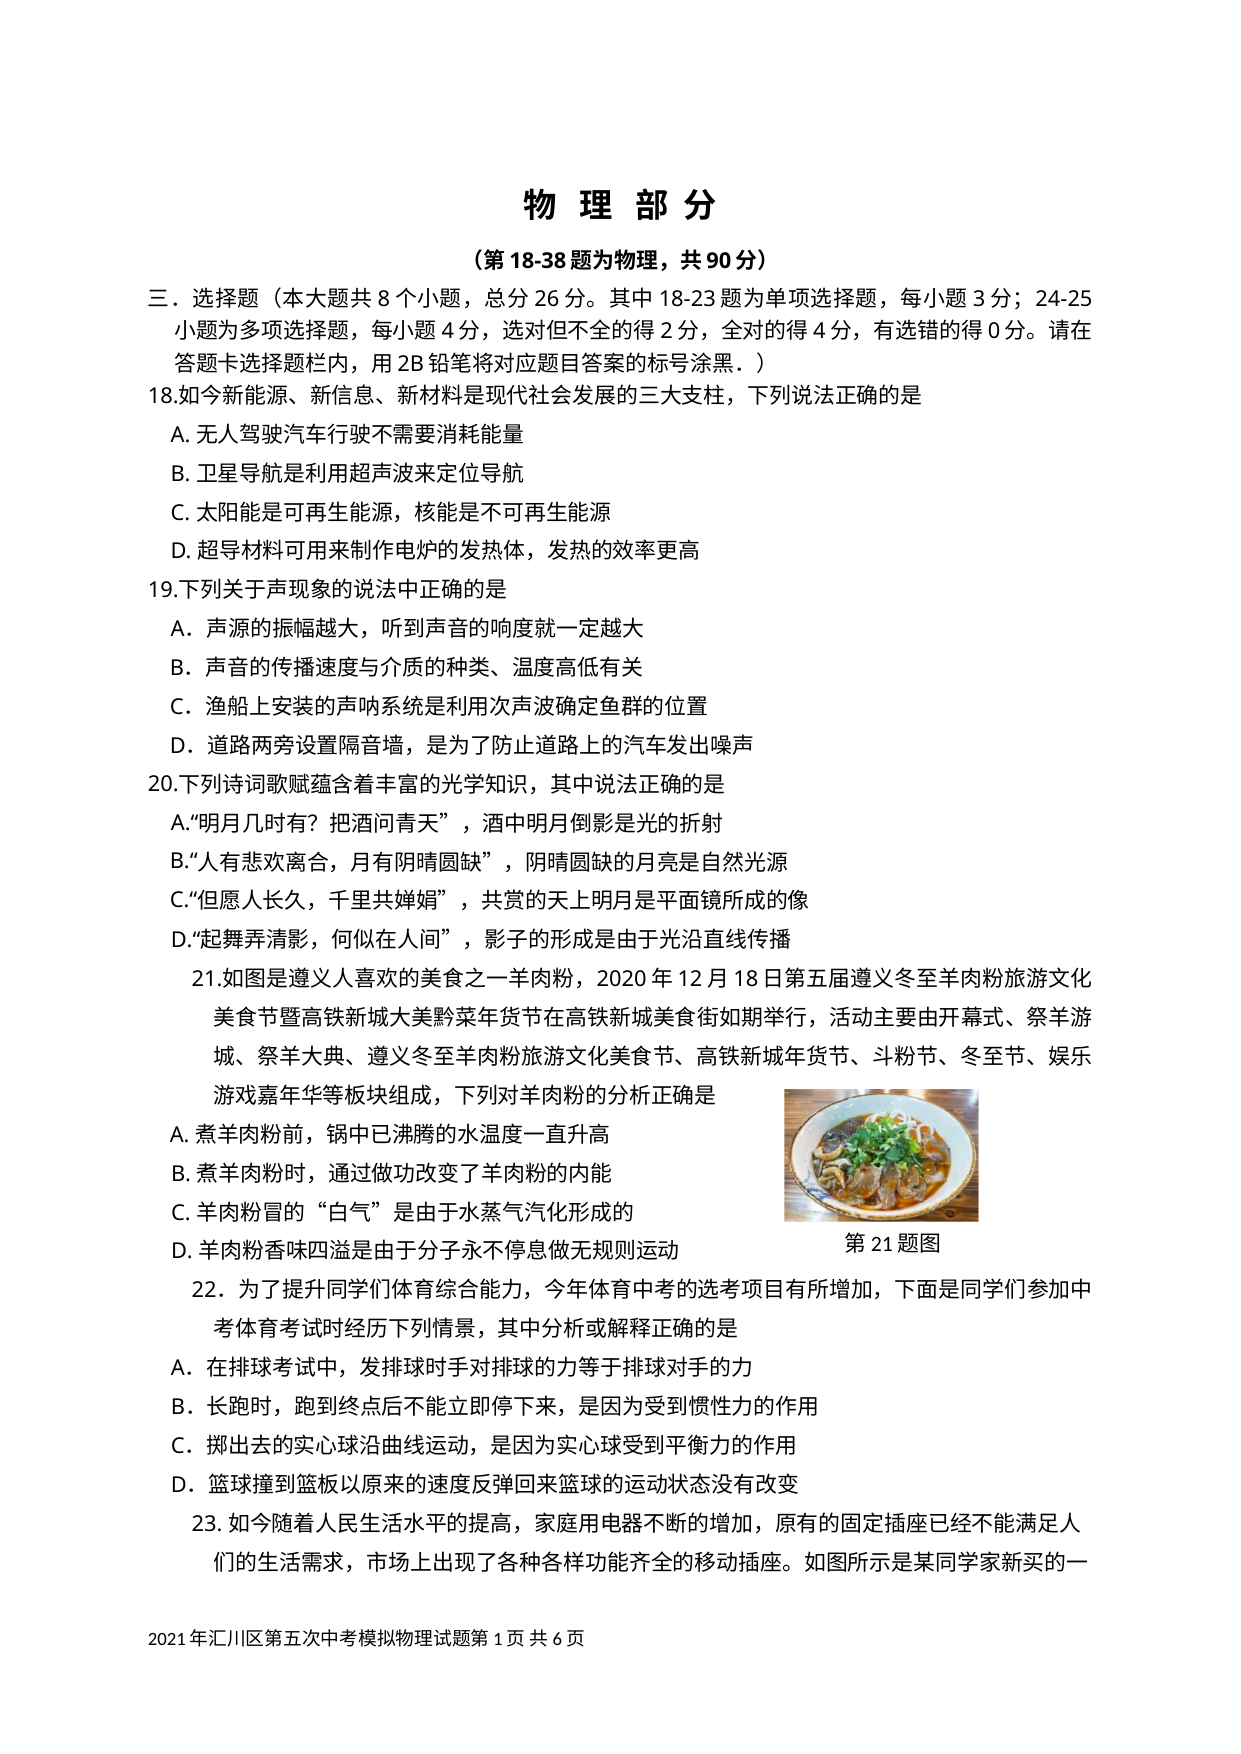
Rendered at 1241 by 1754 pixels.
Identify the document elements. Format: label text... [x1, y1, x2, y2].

text A. 煮羊肉粉前，锅中已沸腾的水温度一直升高 B. 煮羊肉粉时，通过做功改变了羊肉粉的内能 C. 羊肉粉冒的“白气”是由于水蒸气汽化形成的 D. 羊肉粉香味四溢是由于分子永不停息做无规则运动 [169, 1116, 1093, 1266]
text D．篮球撞到篮板以原来的速度反弹回来篮球的运动状态没有改变 [169, 1466, 1093, 1499]
text 21.如图是遵义人喜欢的美食之一羊肉粉，2020年12月18日第五届遵义冬至羊肉粉旅游文化美食节暨高铁新城大美黔菜年货节在高铁新城美食街如期举行，活动主要由开幕式、祭羊游城、祭羊大典、遵义冬至羊肉粉旅游文化美食节、高铁新城年货节、斗粉节、冬至节、娱乐游戏嘉年华等板块组成，下列对羊肉粉的分析正确是 [191, 961, 1093, 1110]
text A. 无人驾驶汽车行驶不需要消耗能量 [148, 417, 1093, 449]
text （第18-38题为物理，共90分） [148, 243, 1093, 276]
list 20.下列诗词歌赋蕴含着丰富的光学知识，其中说法正确的是 [148, 766, 1093, 799]
text A．在排球考试中，发排球时手对排球的力等于排球对手的力 [169, 1350, 1093, 1382]
text 物 理 部 分 [148, 171, 1093, 236]
text 19.下列关于声现象的说法中正确的是 [148, 572, 1093, 604]
text C．掷出去的实心球沿曲线运动，是因为实心球受到平衡力的作用 [169, 1427, 1093, 1460]
text B. 卫星导航是利用超声波来定位导航 [148, 455, 1093, 488]
text 三．选择题（本大题共8个小题，总分26分。其中18-23题为单项选择题，每小题3分；24-25小题为多项选择题，每小题4分，选对但不全的得2分，全对的得4分，有选错的得0分。请在答题卡选择题栏内，用2B铅笔将对应题目答案的标号涂黑．） [148, 280, 1093, 378]
text B．长跑时，跑到终点后不能立即停下来，是因为受到惯性力的作用 [169, 1389, 1093, 1421]
text 22．为了提升同学们体育综合能力，今年体育中考的选考项目有所增加，下面是同学们参加中考体育考试时经历下列情景，其中分析或解释正确的是 [191, 1272, 1093, 1343]
text D. 超导材料可用来制作电炉的发热体，发热的效率更高 [148, 533, 1093, 566]
picture [784, 1089, 979, 1222]
text 18.如今新能源、新信息、新材料是现代社会发展的三大支柱，下列说法正确的是 [148, 378, 1093, 410]
list A.“明月几时有？把酒问青天”，酒中明月倒影是光的折射 B.“人有悲欢离合，月有阴晴圆缺”，阴晴圆缺的月亮是自然光源 C.“但愿人长久，千里共婵娟”，共赏的天上明月是平面镜所成的像 [169, 805, 1093, 916]
text B．声音的传播速度与介质的种类、温度高低有关 [169, 650, 1093, 682]
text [191, 1505, 1093, 1577]
text D．道路两旁设置隔音墙，是为了防止道路上的汽车发出噪声 [169, 727, 1093, 760]
text C．渔船上安装的声呐系统是利用次声波确定鱼群的位置 [169, 688, 1093, 721]
text A．声源的振幅越大，听到声音的响度就一定越大 [148, 611, 1093, 643]
text D.“起舞弄清影，何似在人间”，影子的形成是由于光沿直线传播 [169, 922, 1093, 954]
text C. 太阳能是可再生能源，核能是不可再生能源 [148, 494, 1093, 527]
